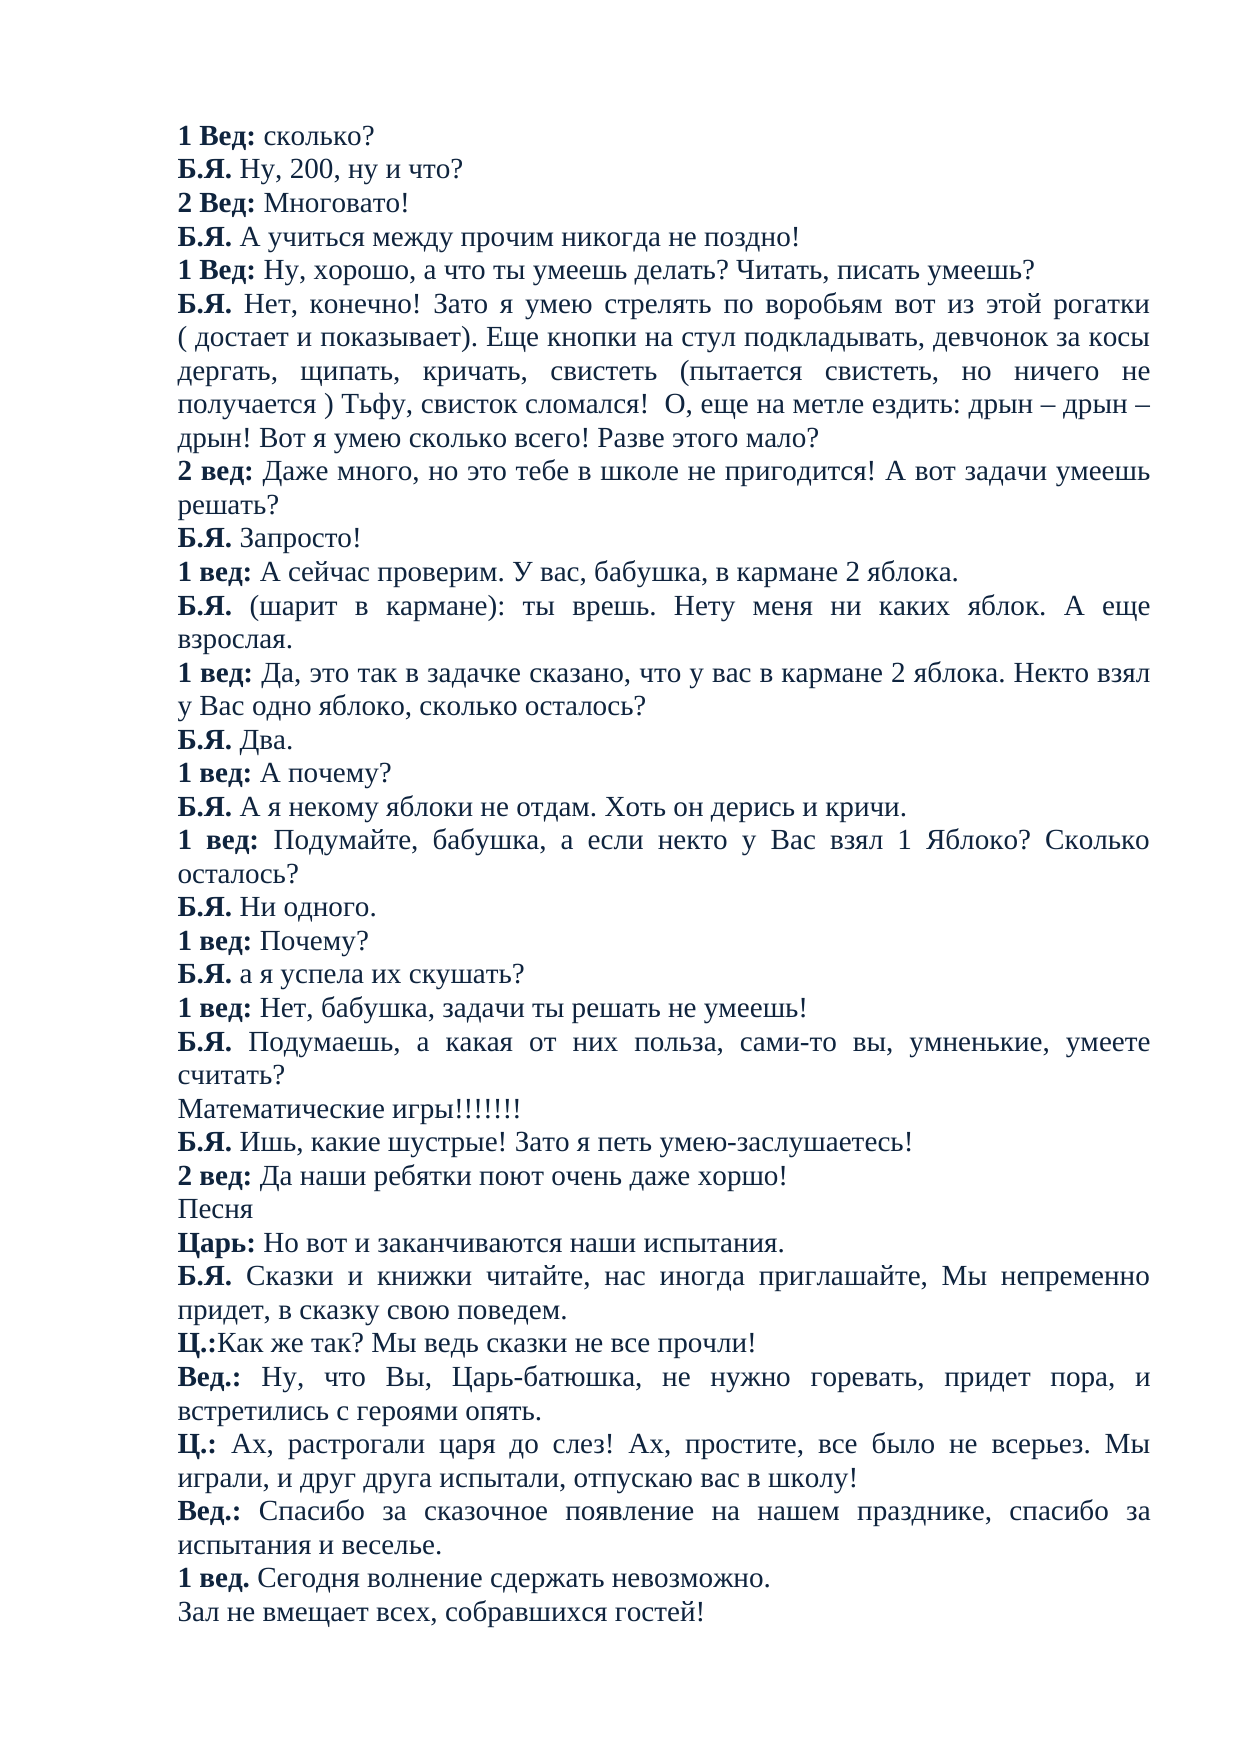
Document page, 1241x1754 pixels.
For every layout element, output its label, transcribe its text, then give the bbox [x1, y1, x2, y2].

text Б.Я. (шарит в кармане): ты врешь. Нету меня ни каких яблок. А еще взрослая. [177, 588, 1152, 655]
text Математические игры!!!!!!! [177, 1091, 1152, 1124]
text Б.Я. Подумаешь, а какая от них польза, сами-то вы, умненькие, умеете считать? [177, 1024, 1152, 1091]
text Ц.:Как же так? Мы ведь сказки не все прочли! [177, 1326, 1152, 1359]
text 1 вед: Подумайте, бабушка, а если некто у Вас взял 1 Яблоко? Сколько осталось? [177, 822, 1152, 889]
text Б.Я. А учиться между прочим никогда не поздно! [177, 219, 1152, 252]
text 2 вед: Да наши ребятки поют очень даже хоршо! [177, 1158, 1152, 1191]
text Ц.: Ах, растрогали царя до слез! Ах, простите, все было не всерьез. Мы играли, и друг друга испытали, отпускаю вас в школу! [177, 1426, 1152, 1493]
text Б.Я. Запросто! [177, 521, 1152, 554]
text Б.Я. Ни одного. [177, 889, 1152, 923]
text Царь: Но вот и заканчиваются наши испытания. [177, 1225, 1152, 1258]
text Б.Я. Сказки и книжки читайте, нас иногда приглашайте, Мы непременно придет, в сказку свою поведем. [177, 1258, 1152, 1326]
text Б.Я. А я некому яблоки не отдам. Хоть он дерись и кричи. [177, 789, 1152, 822]
text Зал не вмещает всех, собравшихся гостей! [177, 1594, 1152, 1627]
text Б.Я. Ну, 200, ну и что? [177, 152, 1152, 185]
text Б.Я. Ишь, какие шустрые! Зато я петь умею-заслушаетесь! [177, 1124, 1152, 1158]
text 1 вед: А почему? [177, 755, 1152, 789]
text 1 вед: Нет, бабушка, задачи ты решать не умеешь! [177, 990, 1152, 1024]
text 1 вед: Почему? [177, 923, 1152, 957]
text 2 вед: Даже много, но это тебе в школе не пригодится! А вот задачи умеешь решать? [177, 453, 1152, 521]
text Б.Я. а я успела их скушать? [177, 957, 1152, 990]
text Б.Я. Два. [177, 722, 1152, 755]
text 1 вед. Сегодня волнение сдержать невозможно. [177, 1560, 1152, 1594]
text Б.Я. Нет, конечно! Зато я умею стрелять по воробьям вот из этой рогатки ( достает и показывает). Еще кнопки на стул подкладывать, девчонок за косы дергать, щипать, кричать, свистеть (пытается свистеть, но ничего не получается ) Тьфу, свисток сломался! О, еще на метле ездить: дрын – дрын – дрын! Вот я умею сколько всего! Разве этого мало? [177, 286, 1152, 453]
text 1 Вед: сколько? [177, 118, 1152, 152]
text Вед.: Спасибо за сказочное появление на нашем празднике, спасибо за испытания и веселье. [177, 1493, 1152, 1560]
text Вед.: Ну, что Вы, Царь-батюшка, не нужно горевать, придет пора, и встретились с героями опять. [177, 1359, 1152, 1426]
text 2 Вед: Многовато! [177, 185, 1152, 219]
text 1 вед: Да, это так в задачке сказано, что у вас в кармане 2 яблока. Некто взял у Вас одно яблоко, сколько осталось? [177, 655, 1152, 722]
text Песня [177, 1191, 1152, 1225]
text 1 вед: А сейчас проверим. У вас, бабушка, в кармане 2 яблока. [177, 554, 1152, 588]
text 1 Вед: Ну, хорошо, а что ты умеешь делать? Читать, писать умеешь? [177, 252, 1152, 286]
